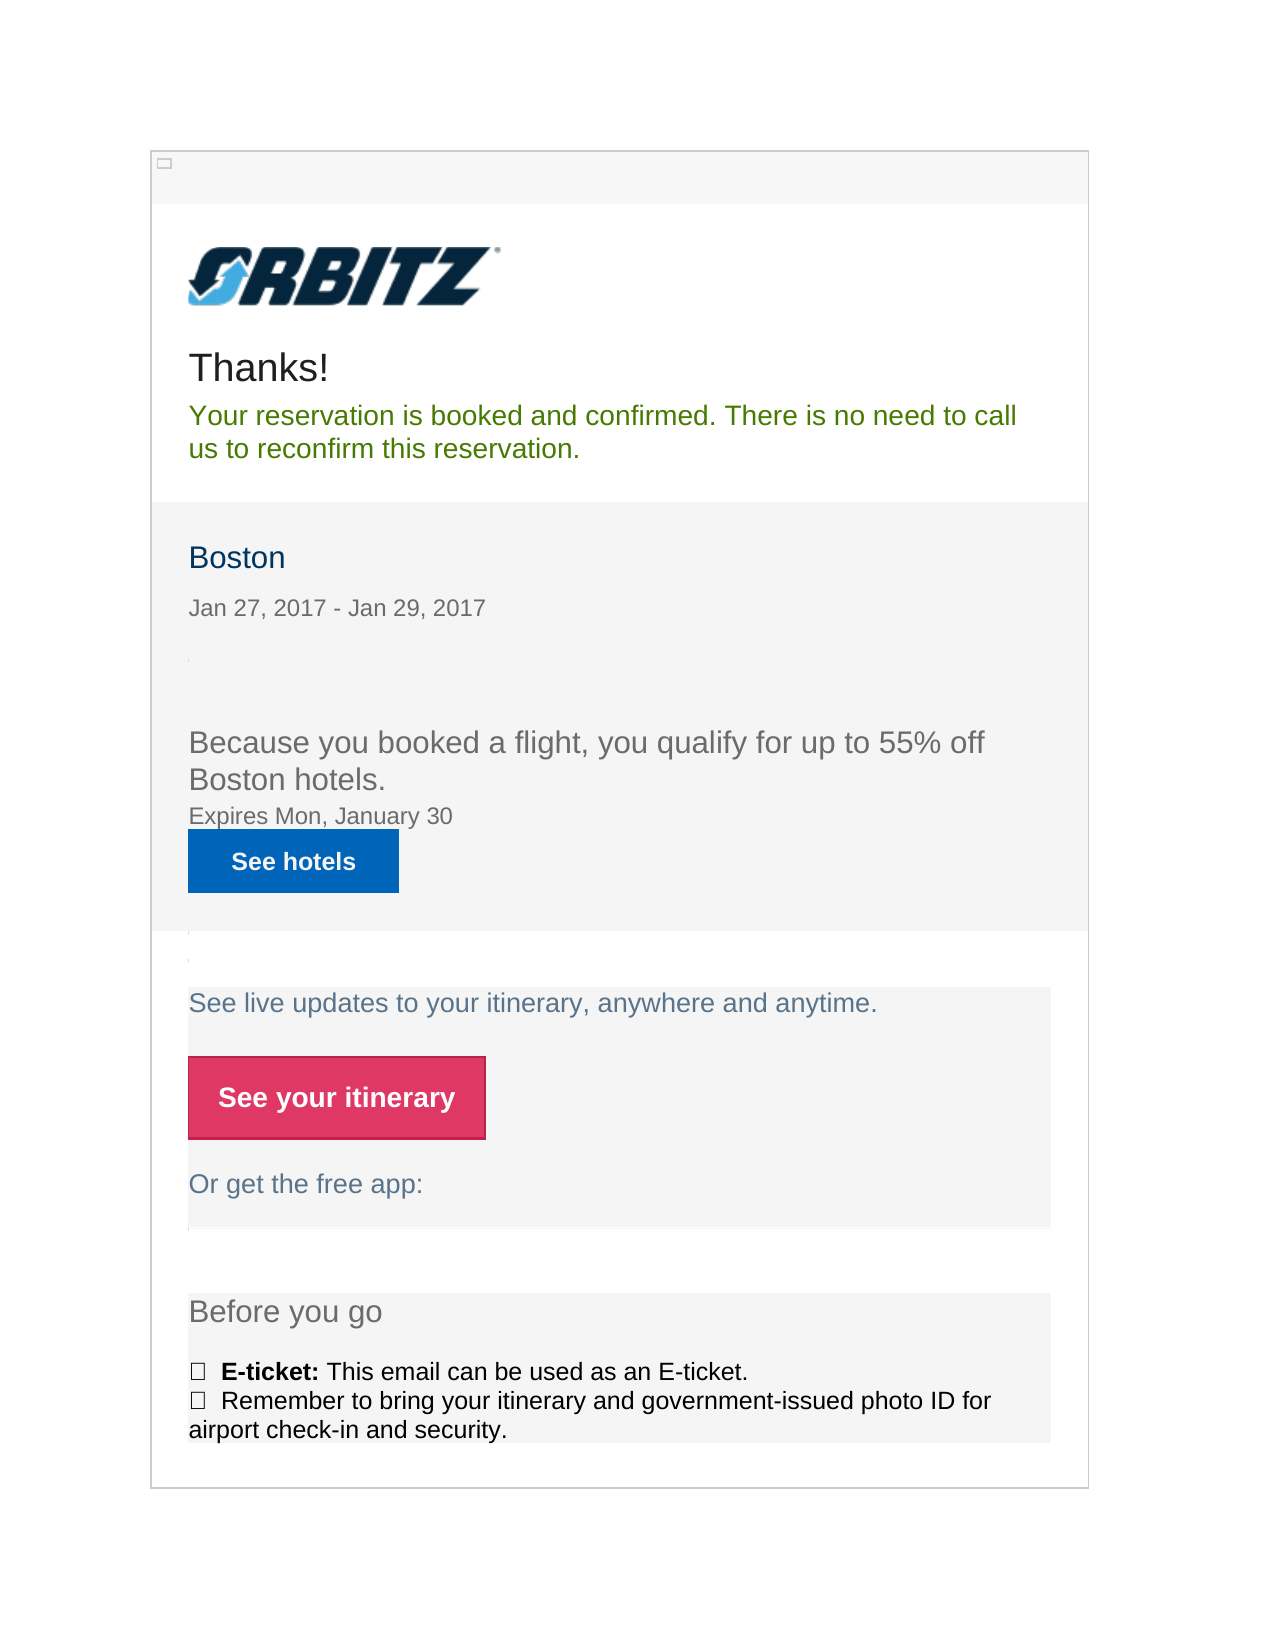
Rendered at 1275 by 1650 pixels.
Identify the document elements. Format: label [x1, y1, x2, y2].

table_cell [152, 931, 1088, 1487]
picture [188, 247, 501, 307]
table_cell [152, 204, 1088, 502]
table_header [152, 152, 1088, 204]
